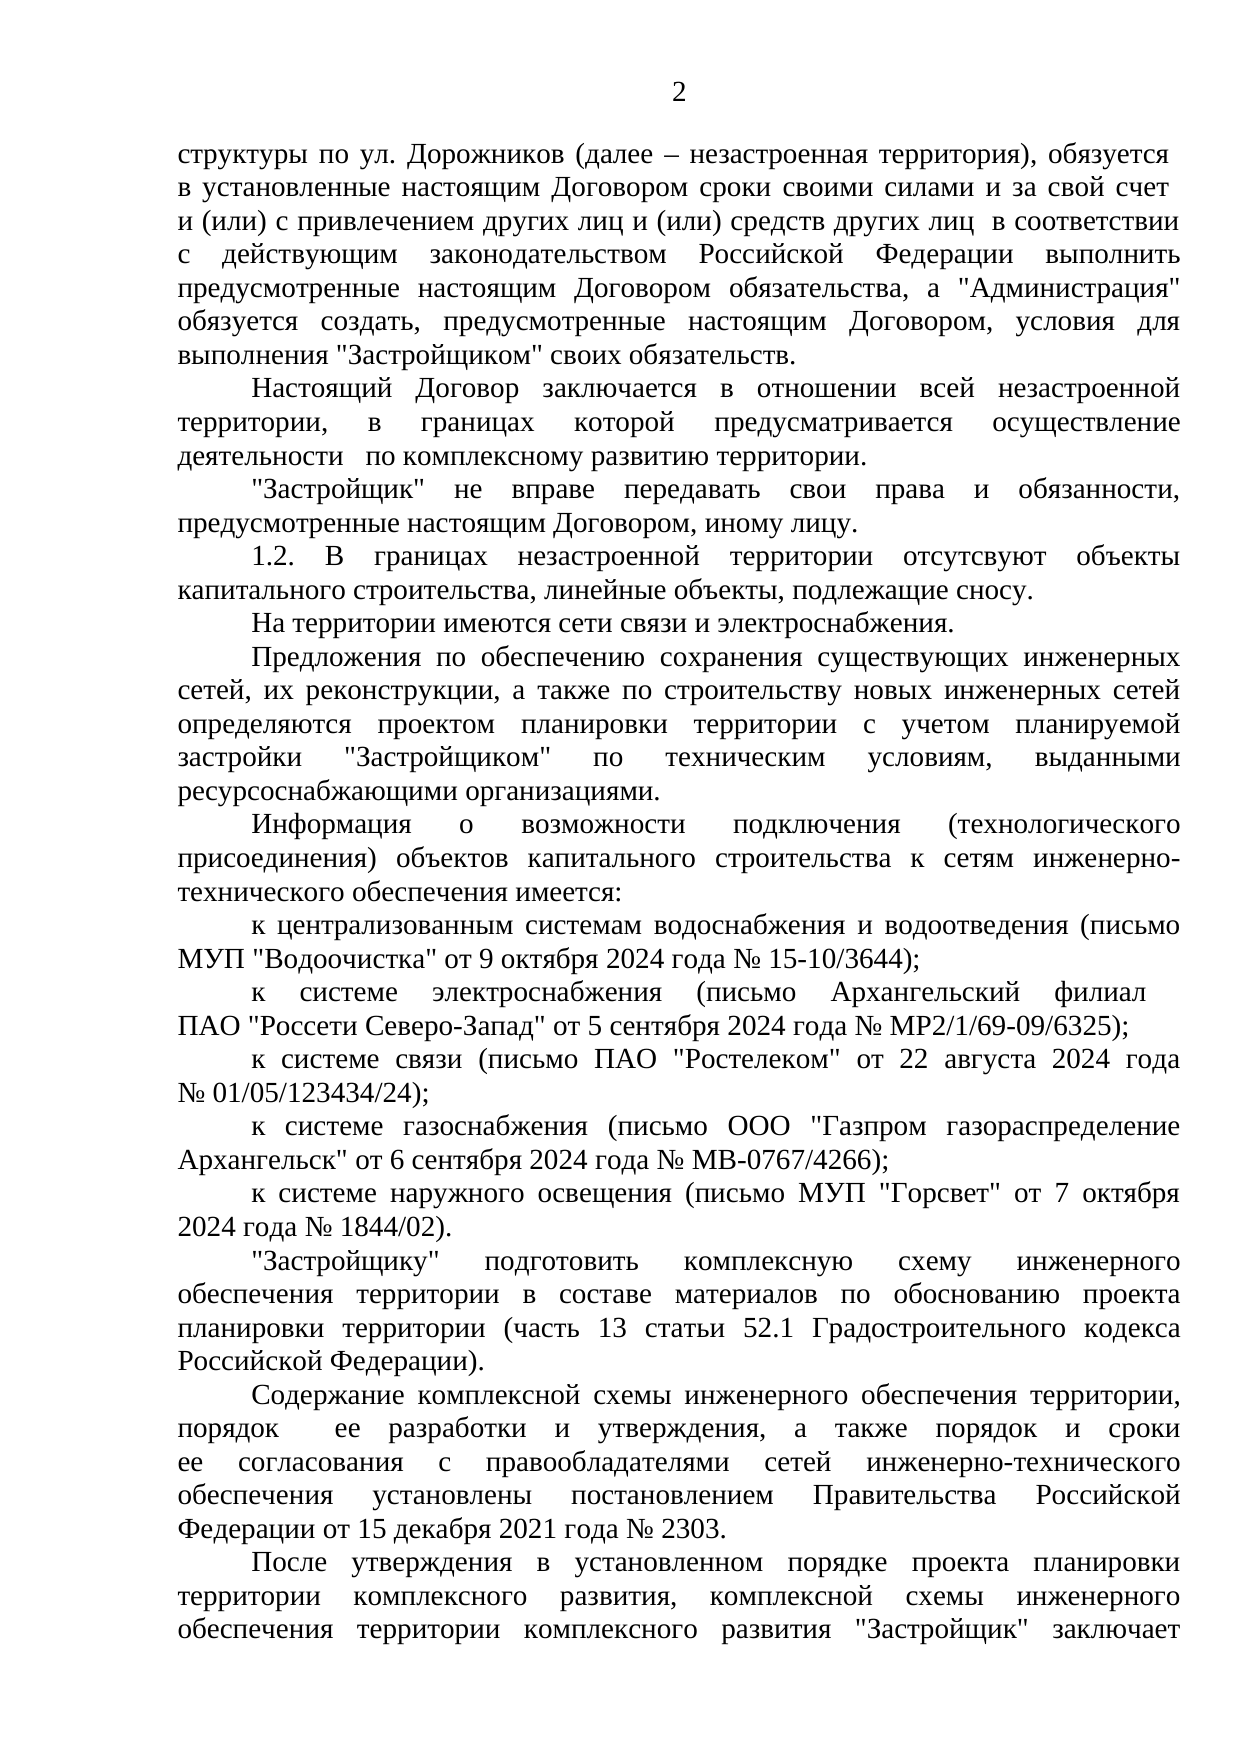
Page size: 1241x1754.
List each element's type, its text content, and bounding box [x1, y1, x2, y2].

text к системе связи (письмо ПАО "Ростелеком" от 22 августа 2024 года № 01/05/123434/24); [177, 1041, 1181, 1108]
text Предложения по обеспечению сохранения существующих инженерных сетей, их реконструкции, а также по строительству новых инженерных сетей определяются проектом планировки территории с учетом планируемой застройки "Застройщиком" по техническим условиям, выданными ресурсоснабжающими организациями. [177, 639, 1181, 807]
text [177, 1544, 1181, 1645]
text Настоящий Договор заключается в отношении всей незастроенной территории, в границах которой предусматривается осуществление деятельности по комплексному развитию территории. [177, 371, 1181, 471]
text к централизованным системам водоснабжения и водоотведения (письмо МУП "Водоочистка" от 9 октября 2024 года № 15-10/3644); [177, 907, 1181, 974]
text На территории имеются сети связи и электроснабжения. [177, 605, 1181, 639]
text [177, 136, 1181, 371]
text к системе наружного освещения (письмо МУП "Горсвет" от 7 октября 2024 года № 1844/02). [177, 1176, 1181, 1243]
text к системе электроснабжения (письмо Архангельский филиал ПАО "Россети Северо-Запад" от 5 сентября 2024 года № МР2/1/69-09/6325); [177, 974, 1181, 1041]
text Информация о возможности подключения (технологического присоединения) объектов капитального строительства к сетям инженерно-технического обеспечения имеется: [177, 807, 1181, 907]
text 1.2. В границах незастроенной территории отсутсвуют объекты капитального строительства, линейные объекты, подлежащие сносу. [177, 538, 1181, 605]
text "Застройщику" подготовить комплексную схему инженерного обеспечения территории в составе материалов по обоснованию проекта планировки территории (часть 13 статьи 52.1 Градостроительного кодекса Российской Федерации). [177, 1243, 1181, 1377]
text "Застройщик" не вправе передавать свои права и обязанности, предусмотренные настоящим Договором, иному лицу. [177, 471, 1181, 538]
text Содержание комплексной схемы инженерного обеспечения территории, порядок ее разработки и утверждения, а также порядок и сроки ее согласования с правообладателями сетей инженерно-технического обеспечения установлены постановлением Правительства Российской Федерации от 15 декабря 2021 года № 2303. [177, 1377, 1181, 1544]
text к системе газоснабжения (письмо ООО "Газпром газораспределение Архангельск" от 6 сентября 2024 года № МВ-0767/4266); [177, 1108, 1181, 1176]
